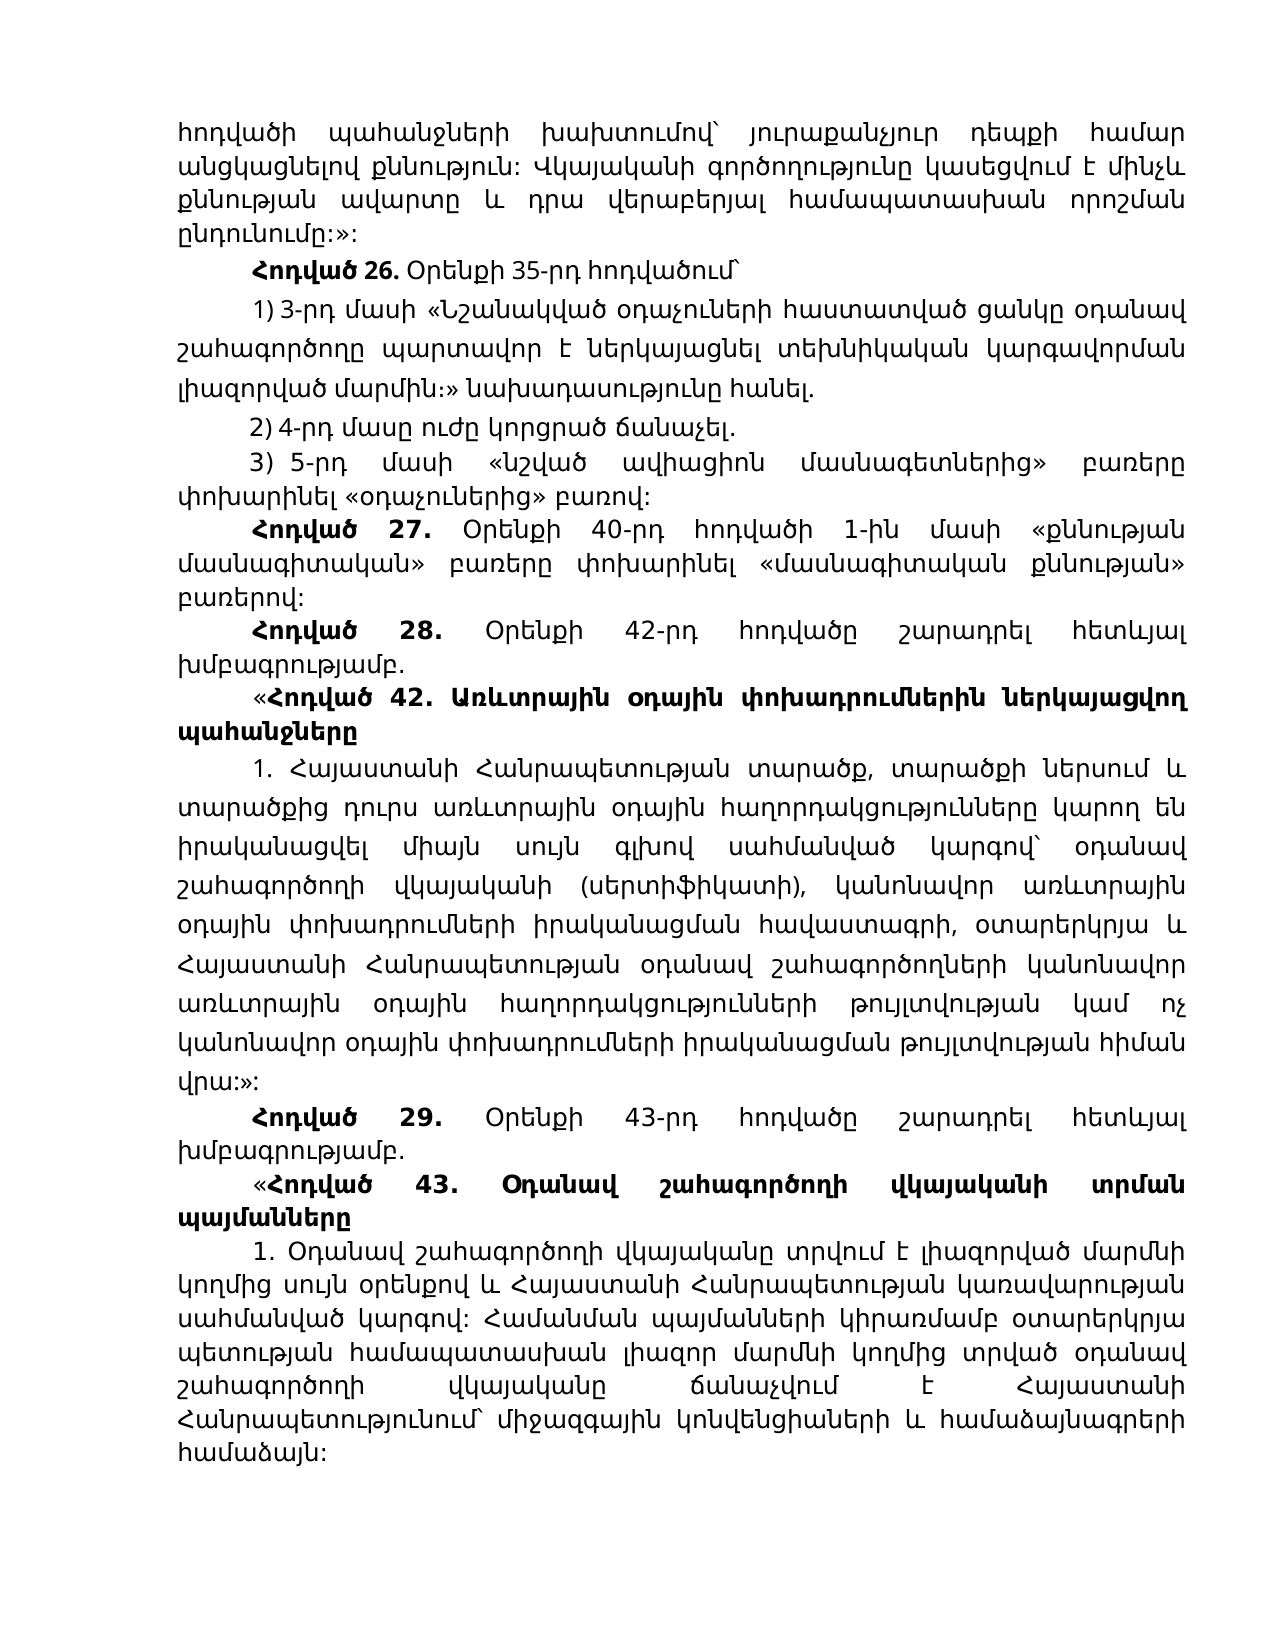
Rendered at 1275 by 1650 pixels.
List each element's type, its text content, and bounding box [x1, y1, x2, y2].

list 1. Օդանավ շահագործողի վկայականը տրվում է լիազորված մարմնի կողմից սույն օրենքով և Հայաստանի Հանրապետության կառավարության սահմանված կարգով: Համանման պայմանների կիրառմամբ օտարերկրյա պետության համապատասխան լիազոր մարմնի կողմից տրված օդանավ շահագործողի վկայականը ճանաչվում է Հայաստանի Հանրապետությունում՝ միջազգային կոնվենցիաների և համաձայնագրերի համաձայն: [177, 1434, 1186, 1467]
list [177, 118, 1186, 248]
list 1. Հայաստանի Հանրապետության տարածք, տարածքի ներսում և տարածքից դուրս առևտրային օդային հաղորդակցությունները կարող են իրականացվել միայն սույն գլխով սահմանված կարգով՝ օդանավ շահագործողի վկայականի (սերտիֆիկատի), կանոնավոր առևտրային օդային փոխադրումների իրականացման հավաստագրի, օտարերկրյա և Հայաստանի Հանրապետության օդանավ շահագործողների կանոնավոր առևտրային օդային հաղորդակցությունների թույլտվության կամ ոչ կանոնավոր օդային փոխադրումների իրականացման թույլտվության հիման վրա:»: [177, 750, 1186, 829]
list 1. Հայաստանի Հանրապետության տարածք, տարածքի ներսում և տարածքից դուրս առևտրային օդային հաղորդակցությունները կարող են իրականացվել միայն սույն գլխով սահմանված կարգով՝ օդանավ շահագործողի վկայականի (սերտիֆիկատի), կանոնավոր առևտրային օդային փոխադրումների իրականացման հավաստագրի, օտարերկրյա և Հայաստանի Հանրապետության օդանավ շահագործողների կանոնավոր առևտրային օդային հաղորդակցությունների թույլտվության կամ ոչ կանոնավոր օդային փոխադրումների իրականացման թույլտվության հիման վրա:»: [177, 863, 1186, 1098]
list Հոդված 26. Օրենքի 35-րդ հոդվածում՝ [177, 253, 1186, 287]
text 3) 5-րդ մասի «նշված ավիացիոն մասնագետներից» բառերը փոխարինել «օդաչուներից» բառով: [177, 448, 1186, 511]
list Հոդված 29. Օրենքի 43-րդ հոդվածը շարադրել հետևյալ խմբագրությամբ. [177, 1103, 1186, 1166]
text 2) 4-րդ մասը ուժը կորցրած ճանաչել․ [177, 409, 1186, 443]
list «Հոդված 42. Առևտրային օդային փոխադրումներին ներկայացվող պահանջները [177, 683, 1186, 746]
list Հոդված 27. Օրենքի 40-րդ հոդվածի 1-ին մասի «քննության մասնագիտական» բառերը փոխարինել «մասնագիտական քննության» բառերով: [177, 516, 1186, 612]
list 3-րդ մասի «Նշանակված օդաչուների հաստատված ցանկը օդանավ շահագործողը պարտավոր է ներկայացնել տեխնիկական կարգավորման լիազորված մարմին։» նախադասությունը հանել. [177, 292, 1186, 404]
list «Հոդված 43. Օդանավ շահագործողի վկայականի տրման պայմանները [177, 1170, 1186, 1233]
list Հոդված 28. Օրենքի 42-րդ հոդվածը շարադրել հետևյալ խմբագրությամբ. [177, 616, 1186, 679]
list 1. Օդանավ շահագործողի վկայականը տրվում է լիազորված մարմնի կողմից սույն օրենքով և Հայաստանի Հանրապետության կառավարության սահմանված կարգով: Համանման պայմանների կիրառմամբ օտարերկրյա պետության համապատասխան լիազոր մարմնի կողմից տրված օդանավ շահագործողի վկայականը ճանաչվում է Հայաստանի Հանրապետությունում՝ միջազգային կոնվենցիաների և համաձայնագրերի համաձայն: [177, 1237, 1186, 1405]
